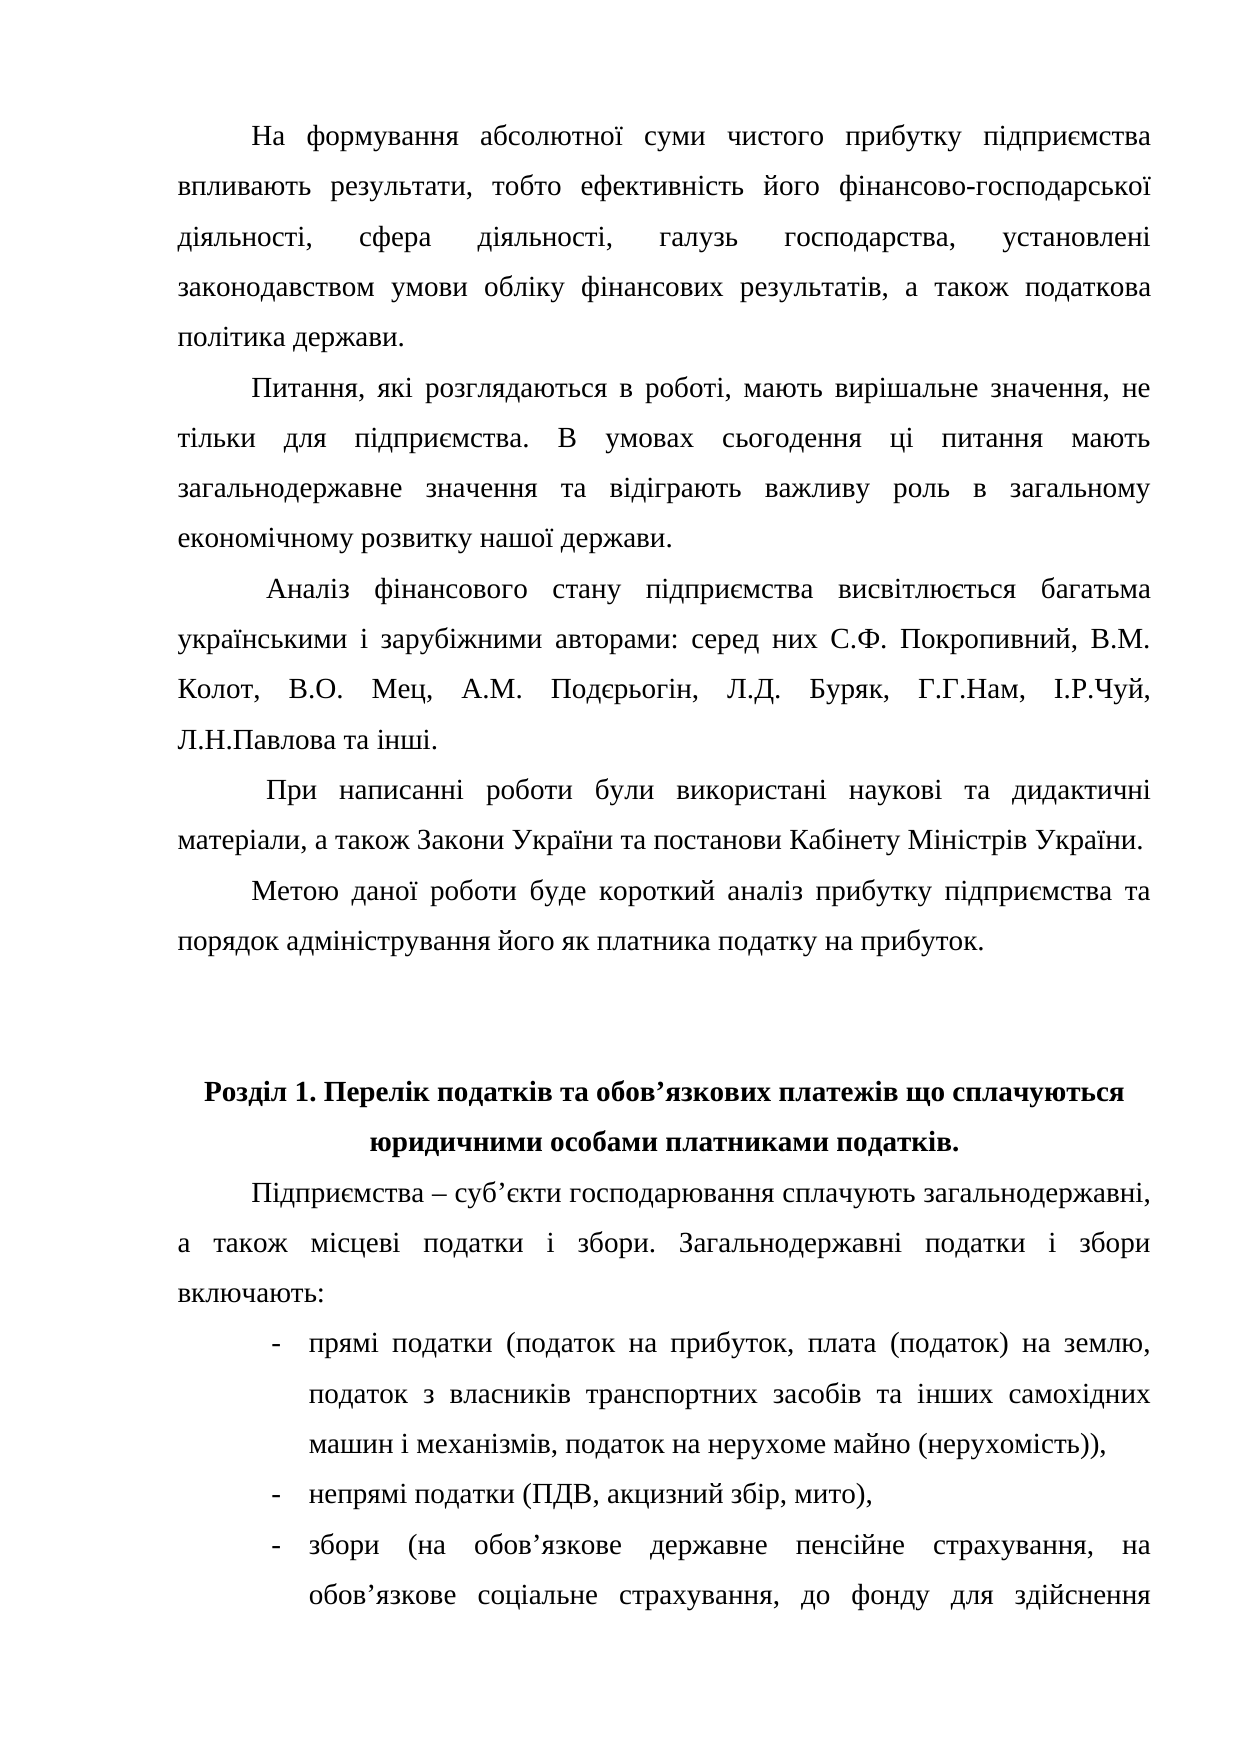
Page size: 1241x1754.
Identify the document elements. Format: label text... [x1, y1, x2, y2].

text Розділ 1. Перелік податків та обов’язкових платежів що сплачуються юридичними особами платниками податків. [177, 1074, 1152, 1158]
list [271, 1527, 1152, 1611]
list непрямі податки (ПДВ, акцизний збір, мито), [271, 1477, 1152, 1510]
text Питання, які розглядаються в роботі, мають вирішальне значення, не тільки для підприємства. В умовах сьогодення ці питання мають загальнодержавне значення та відіграють важливу роль в загальному економічному розвитку нашої держави. [177, 370, 1152, 554]
text Метою даної роботи буде короткий аналіз прибутку підприємства та порядок адміністрування його як платника податку на прибуток. [177, 873, 1152, 957]
list прямі податки (податок на прибуток, плата (податок) на землю, податок з власників транспортних засобів та інших самохідних машин і механізмів, податок на нерухоме майно (нерухомість)), [271, 1326, 1152, 1460]
text На формування абсолютної суми чистого прибутку підприємства впливають результати, тобто ефективність його фінансово-господарської діяльності, сфера діяльності, галузь господарства, установлені законодавством умови обліку фінансових результатів, а також податкова політика держави. [177, 118, 1152, 353]
text При написанні роботи були використані наукові та дидактичні матеріали, а також Закони України та постанови Кабінету Міністрів України. [177, 772, 1152, 856]
text Аналіз фінансового стану підприємства висвітлюється багатьма українськими і зарубіжними авторами: серед них С.Ф. Покропивний, В.М. Колот, В.О. Мец, А.М. Подєрьогін, Л.Д. Буряк, Г.Г.Нам, І.Р.Чуй, Л.Н.Павлова та інші. [177, 571, 1152, 755]
text Підприємства – суб’єкти господарювання сплачують загальнодержавні, а також місцеві податки і збори. Загальнодержавні податки і збори включають: [177, 1175, 1152, 1309]
